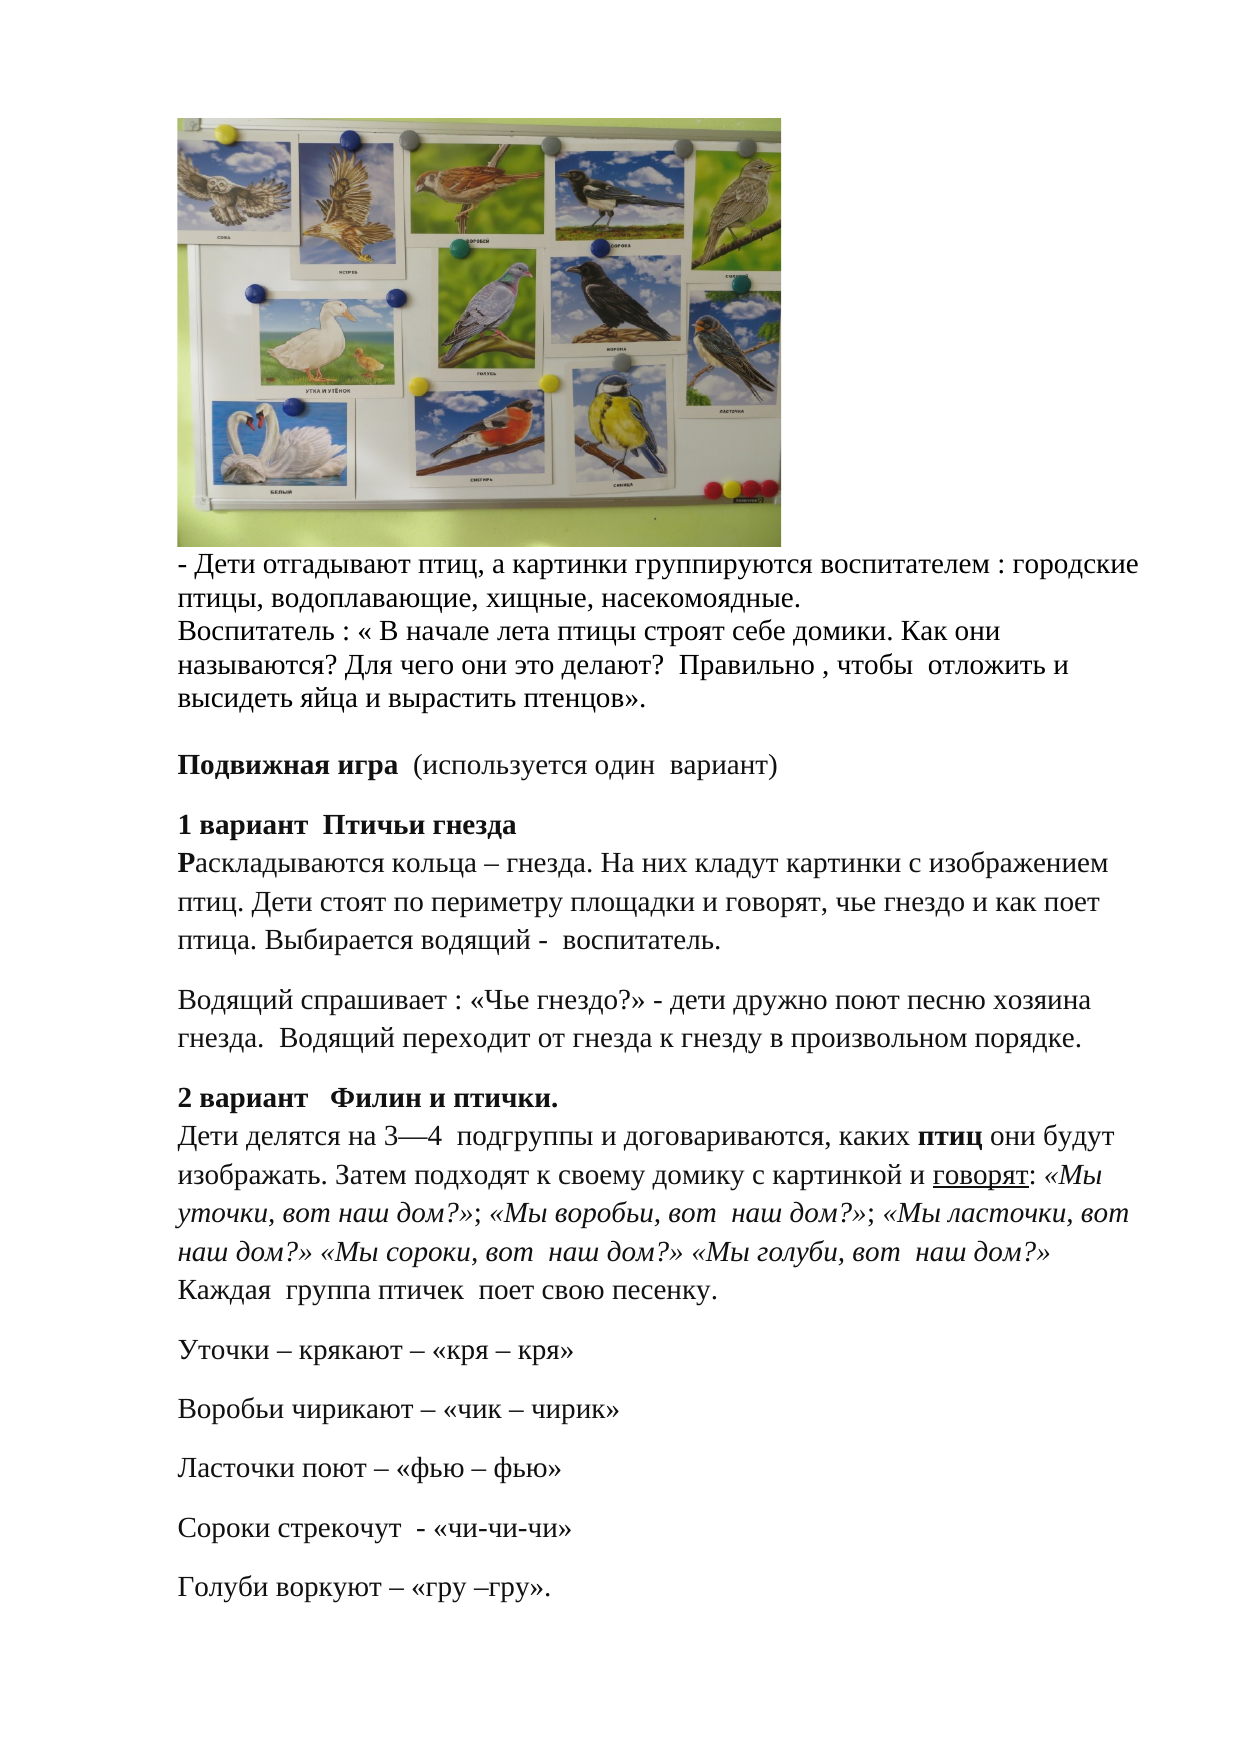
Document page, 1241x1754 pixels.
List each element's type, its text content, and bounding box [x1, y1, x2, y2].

text - Дети отгадывают птиц, а картинки группируются воспитателем : городские птицы, водоплавающие, хищные, насекомоядные. [177, 546, 1152, 613]
text 1 вариант Птичьи гнезда Раскладываются кольца – гнезда. На них кладут картинки с изображением птиц. Дети стоят по периметру площадки и говорят, чье гнездо и как поет птица. Выбирается водящий - воспитатель. [177, 807, 1152, 956]
text Сороки стрекочут - «чи-чи-чи» [177, 1510, 1152, 1543]
text Водящий спрашивает : «Чье гнездо?» - дети дружно поют песню хозяина гнезда. Водящий переходит от гнезда к гнезду в произвольном порядке. [177, 982, 1152, 1054]
picture [177, 118, 782, 547]
text Подвижная игра (используется один вариант) [177, 747, 1152, 781]
text Уточки – крякают – «кря – кря» [177, 1332, 1152, 1365]
text Голуби воркуют – «гру –гру». [177, 1569, 1152, 1603]
text Воспитатель : « В начале лета птицы строят себе домики. Как они называются? Для чего они это делают? Правильно , чтобы отложить и высидеть яйца и вырастить птенцов». [177, 613, 1152, 714]
text Ласточки поют – «фью – фью» [177, 1451, 1152, 1484]
text 2 вариант Филин и птички. Дети делятся на 3—4 подгруппы и договариваются, каких птиц они будут изображать. Затем подходят к своему домику с картинкой и говорят: «Мы уточки, вот наш дом?»; «Мы воробьи, вот наш дом?»; «Мы ласточки, вот наш дом?» «Мы сороки, вот наш дом?» «Мы голуби, вот наш дом?» Каждая группа птичек поет свою песенку. [177, 1080, 1152, 1306]
text Воробьи чирикают – «чик – чирик» [177, 1391, 1152, 1425]
